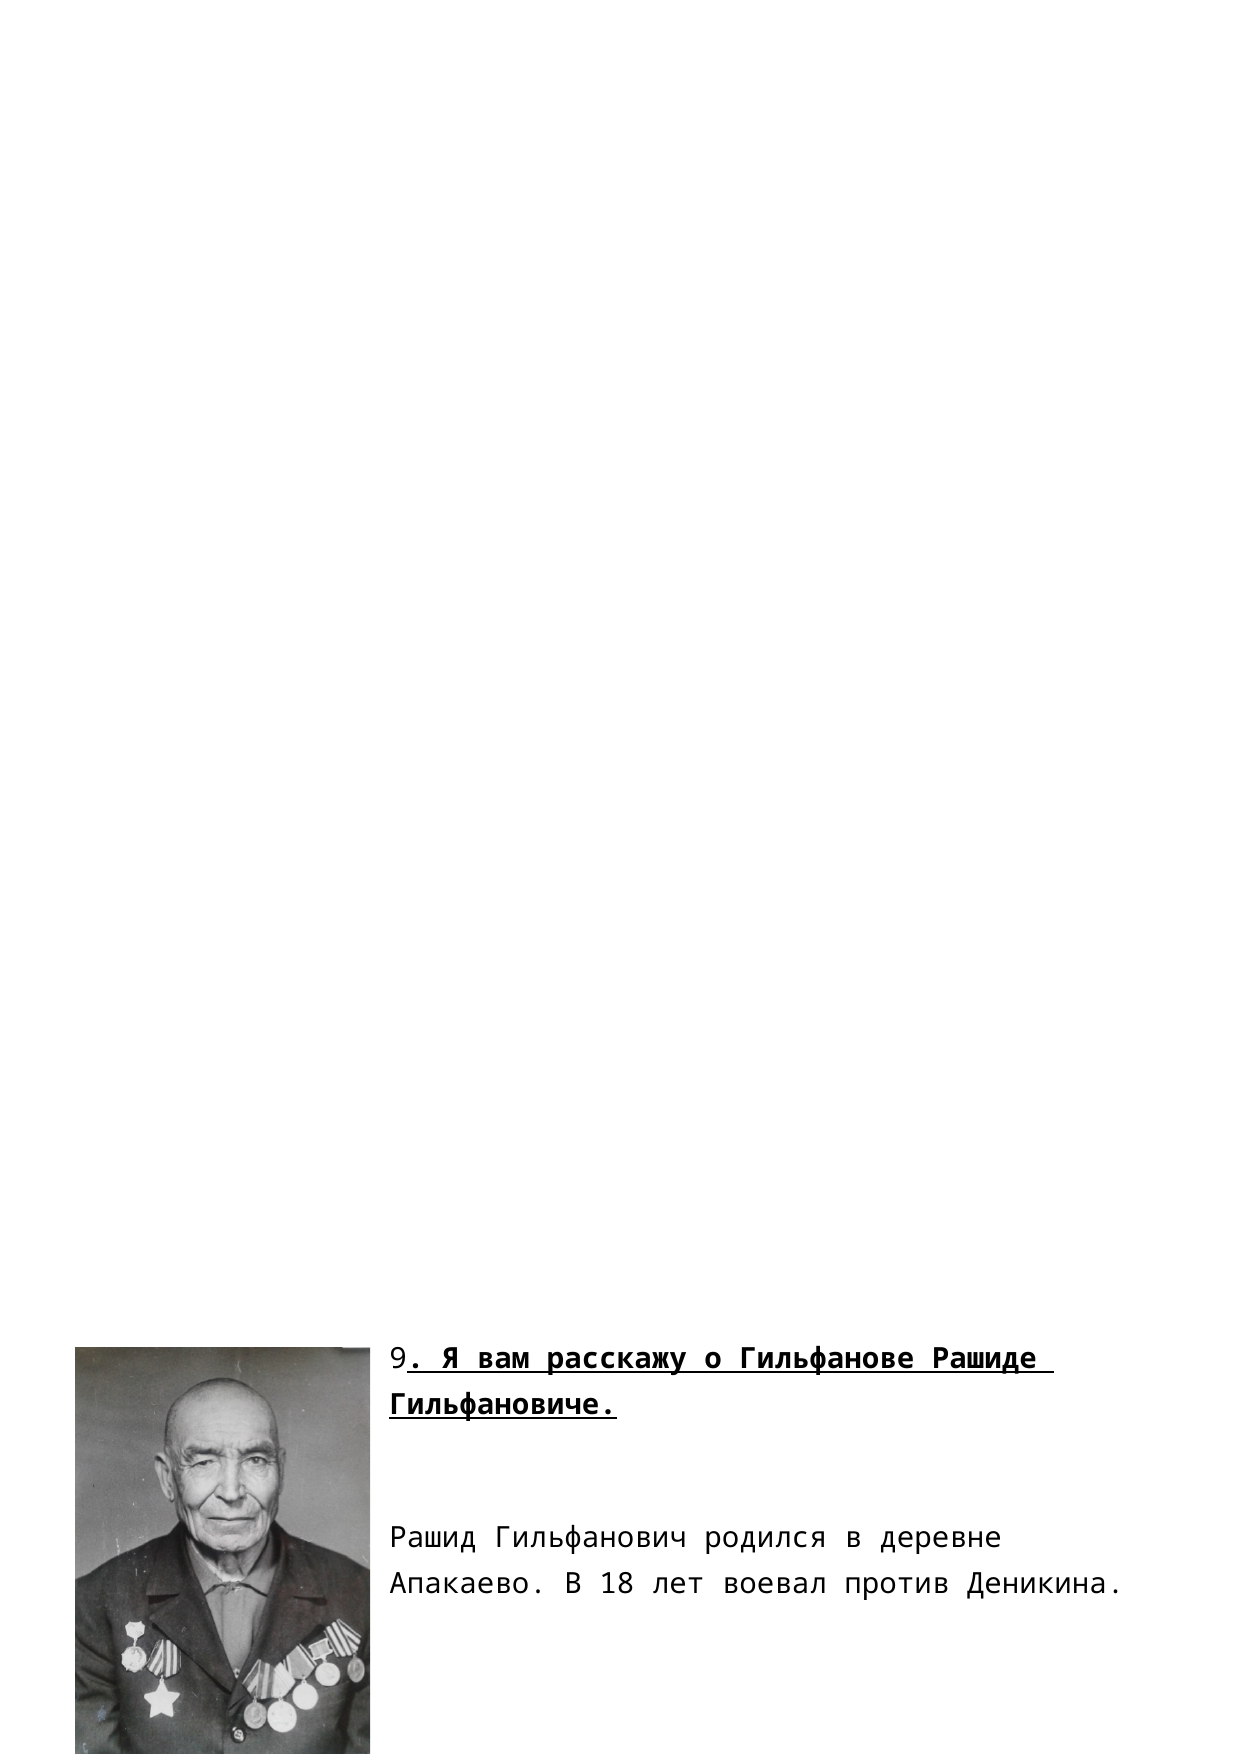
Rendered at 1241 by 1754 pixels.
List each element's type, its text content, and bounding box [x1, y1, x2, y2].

text 9. Я вам расскажу о Гильфанове Рашиде Гильфановиче. [75, 1338, 1165, 1423]
text Рашид Гильфанович родился в деревне Апакаево. В 18 лет воевал против Деникина. [371, 1516, 1165, 1602]
picture [75, 1347, 371, 1754]
